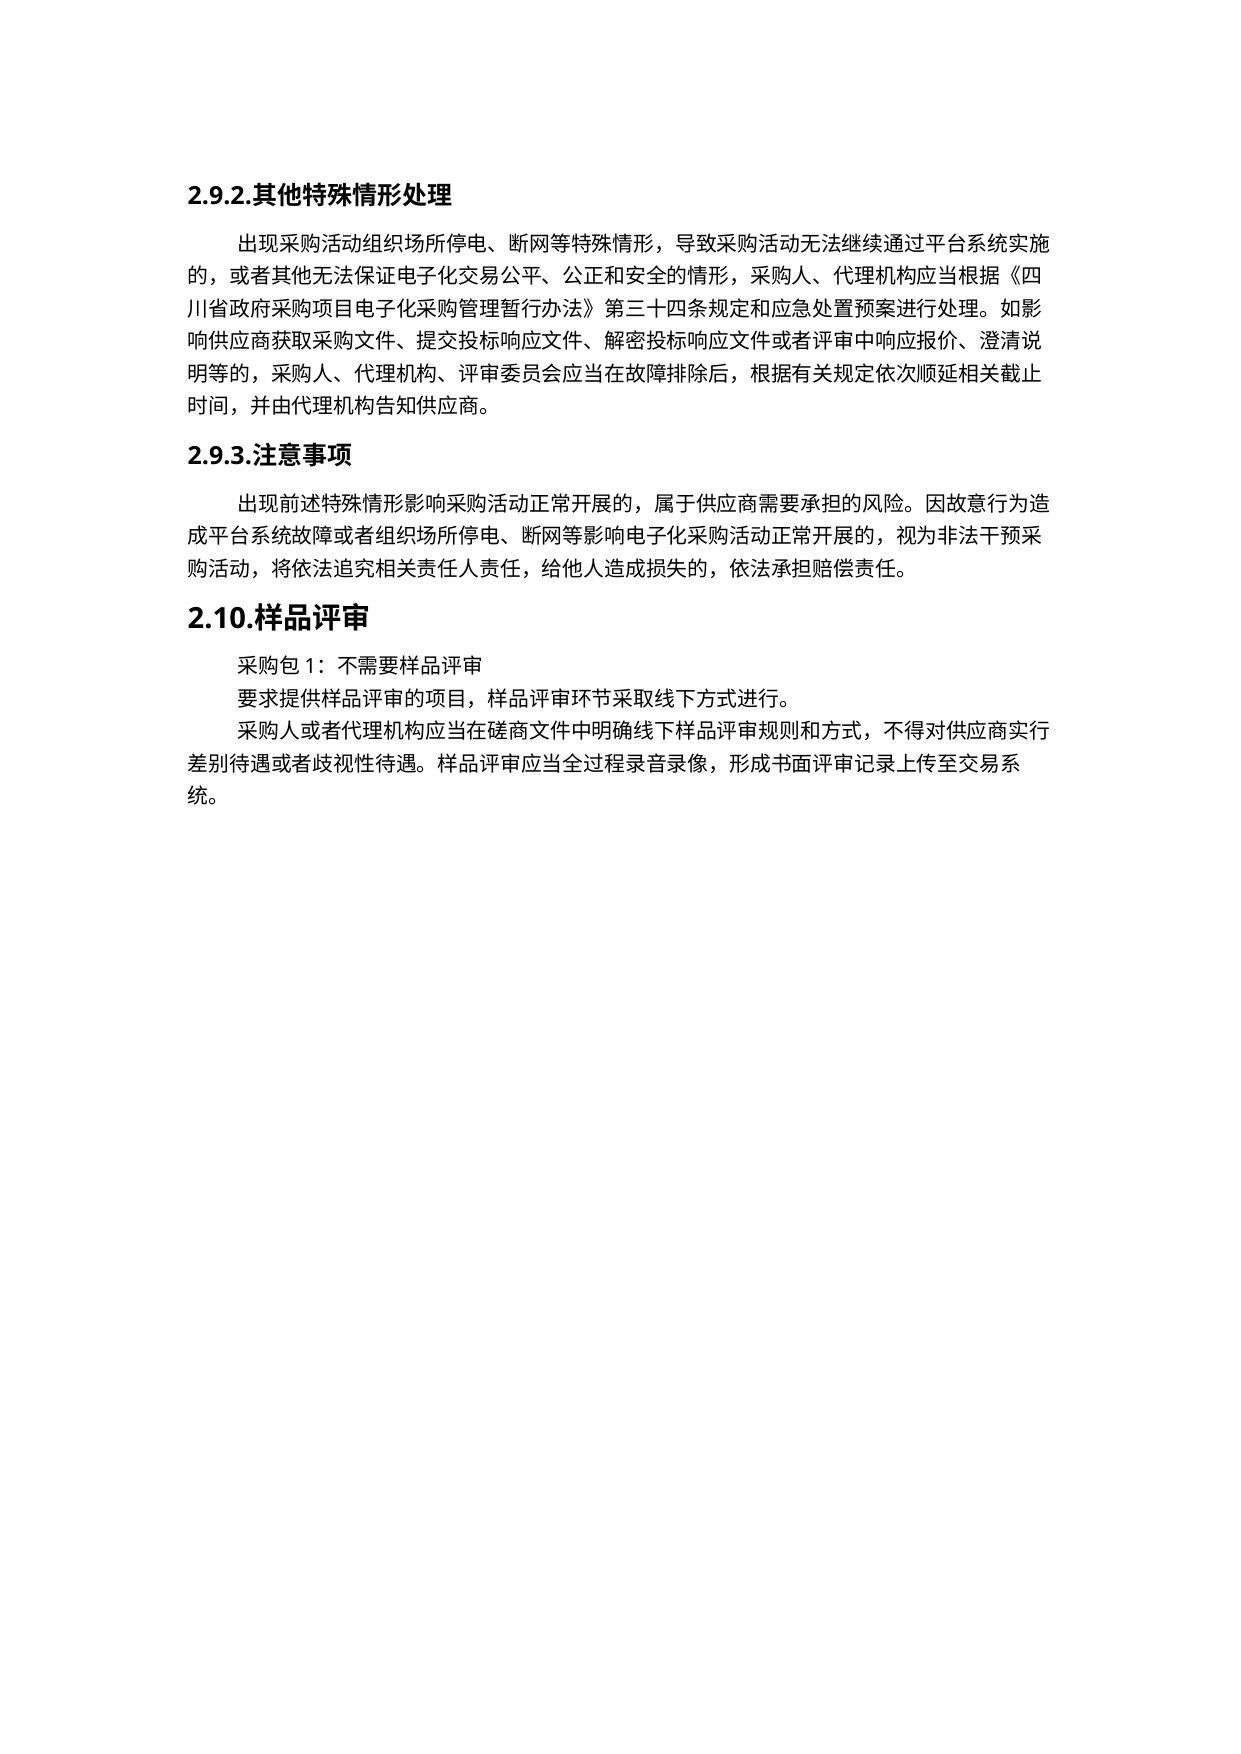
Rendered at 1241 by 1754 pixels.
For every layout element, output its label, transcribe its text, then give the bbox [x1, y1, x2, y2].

text 2.10.样品评审 [187, 584, 1053, 649]
text 出现前述特殊情形影响采购活动正常开展的，属于供应商需要承担的风险。因故意行为造成平台系统故障或者组织场所停电、断网等影响电子化采购活动正常开展的，视为非法干预采购活动，将依法追究相关责任人责任，给他人造成损失的，依法承担赔偿责任。 [187, 487, 1053, 584]
text 2.9.3.注意事项 [187, 422, 1053, 487]
text 2.9.2.其他特殊情形处理 [187, 162, 1053, 227]
text 出现采购活动组织场所停电、断网等特殊情形，导致采购活动无法继续通过平台系统实施的，或者其他无法保证电子化交易公平、公正和安全的情形，采购人、代理机构应当根据《四川省政府采购项目电子化采购管理暂行办法》第三十四条规定和应急处置预案进行处理。如影响供应商获取采购文件、提交投标响应文件、解密投标响应文件或者评审中响应报价、澄清说明等的，采购人、代理机构、评审委员会应当在故障排除后，根据有关规定依次顺延相关截止时间，并由代理机构告知供应商。 [187, 227, 1053, 422]
text 采购包1：不需要样品评审 [187, 649, 1053, 682]
text 要求提供样品评审的项目，样品评审环节采取线下方式进行。 [187, 682, 1053, 714]
text 采购人或者代理机构应当在磋商文件中明确线下样品评审规则和方式，不得对供应商实行差别待遇或者歧视性待遇。样品评审应当全过程录音录像，形成书面评审记录上传至交易系统。 [187, 714, 1053, 812]
